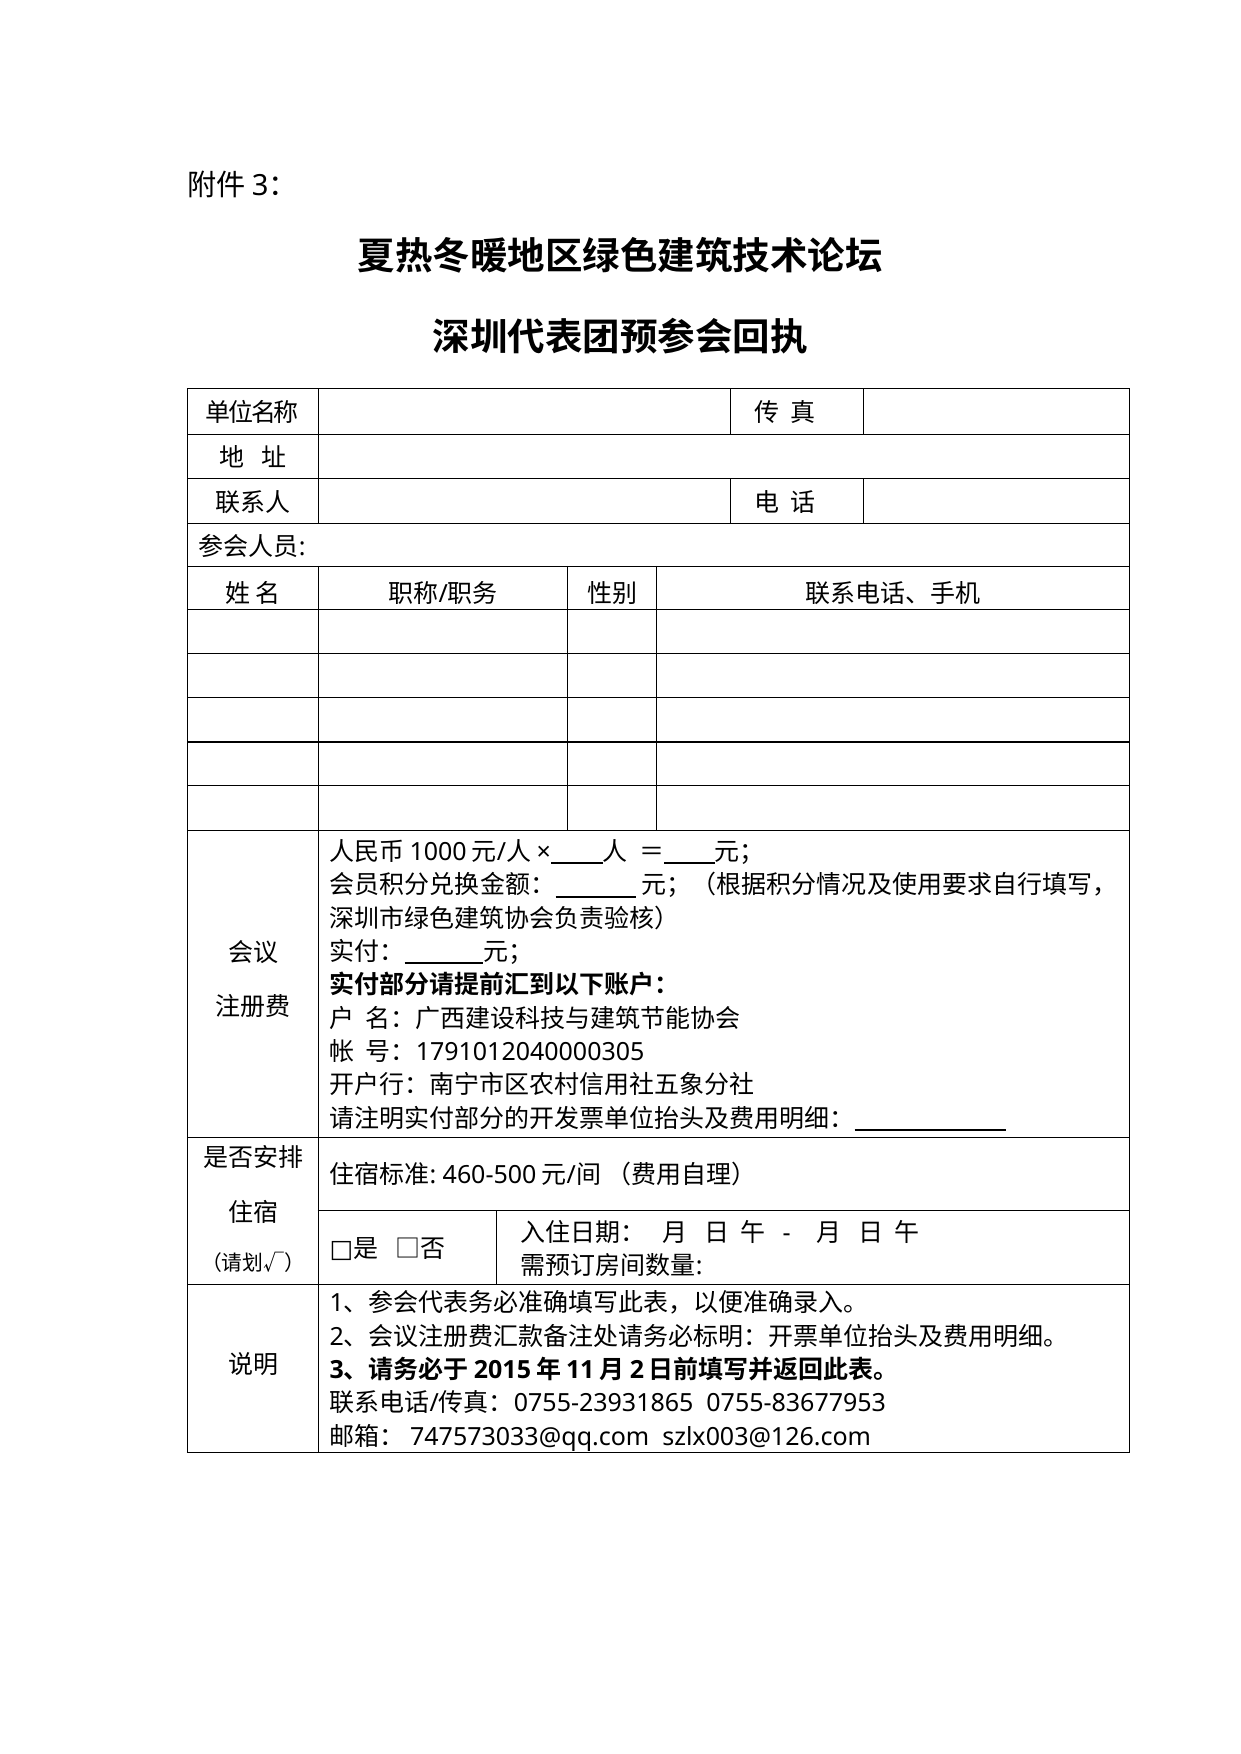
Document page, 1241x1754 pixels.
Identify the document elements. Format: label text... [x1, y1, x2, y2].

table_header 传 真 [731, 389, 863, 433]
table_cell [188, 610, 318, 653]
table_cell 性别 [568, 567, 656, 609]
table_cell [568, 743, 656, 785]
table_cell 住宿标准: 460-500元/间 （费用自理） [319, 1138, 1129, 1210]
text 附件3： [187, 162, 1053, 204]
table_cell [319, 698, 567, 741]
table_cell [657, 610, 1129, 653]
table_cell [657, 698, 1129, 741]
table_cell [568, 654, 656, 697]
table_cell 说明 [188, 1285, 318, 1452]
table_cell 姓 名 [188, 567, 318, 609]
table_header [319, 389, 730, 433]
table_cell 地 址 [188, 435, 318, 478]
table_cell [188, 698, 318, 741]
table_cell [657, 786, 1129, 829]
table_cell [864, 479, 1129, 523]
table_cell 职称/职务 [319, 567, 567, 609]
table_cell [657, 743, 1129, 785]
table_cell [319, 743, 567, 785]
table_cell 联系人 [188, 479, 318, 523]
table_cell [319, 786, 567, 829]
table_cell 入住日期： 月 日 午 - 月 日 午 需预订房间数量: [497, 1211, 1129, 1284]
table_cell 会议 注册费 [188, 831, 318, 1137]
table_cell [319, 610, 567, 653]
table_cell [657, 654, 1129, 697]
table_cell [319, 479, 730, 523]
table_cell [188, 654, 318, 697]
table_cell [568, 610, 656, 653]
table_header [864, 389, 1129, 433]
table_cell 参会人员: [188, 524, 1129, 566]
text 夏热冬暖地区绿色建筑技术论坛 [187, 226, 1053, 280]
table_cell [568, 786, 656, 829]
table_header 单位名称 [188, 389, 318, 433]
table_cell [188, 743, 318, 785]
table_cell 1、参会代表务必准确填写此表，以便准确录入。 2、会议注册费汇款备注处请务必标明：开票单位抬头及费用明细。 3、请务必于2015年11月2日前填写并返回此表。 联系电话/传真：0755-23931865 0755-83677953 邮箱： 747573033@qq.com szlx003@126.com [319, 1285, 1129, 1452]
table_cell □是 □否 [319, 1211, 496, 1284]
table_cell 人民币1000元/人 × 人 ＝ 元； 会员积分兑换金额： 元；（根据积分情况及使用要求自行填写，深圳市绿色建筑协会负责验核） 实付： 元； 实付部分请提前汇到以下账户： 户 名：广西建设科技与建筑节能协会 帐 号：1791012040000305 开户行：南宁市区农村信用社五象分社 请注明实付部分的开发票单位抬头及费用明细： [319, 831, 1129, 1137]
table_cell [568, 698, 656, 741]
text 深圳代表团预参会回执 [187, 307, 1053, 361]
table_cell [188, 786, 318, 829]
table_cell 联系电话、手机 [657, 567, 1129, 609]
table_cell 是否安排住宿 （请划√） [188, 1138, 318, 1284]
table_cell 电 话 [731, 479, 863, 523]
table_cell [319, 654, 567, 697]
table_cell [319, 435, 1129, 478]
